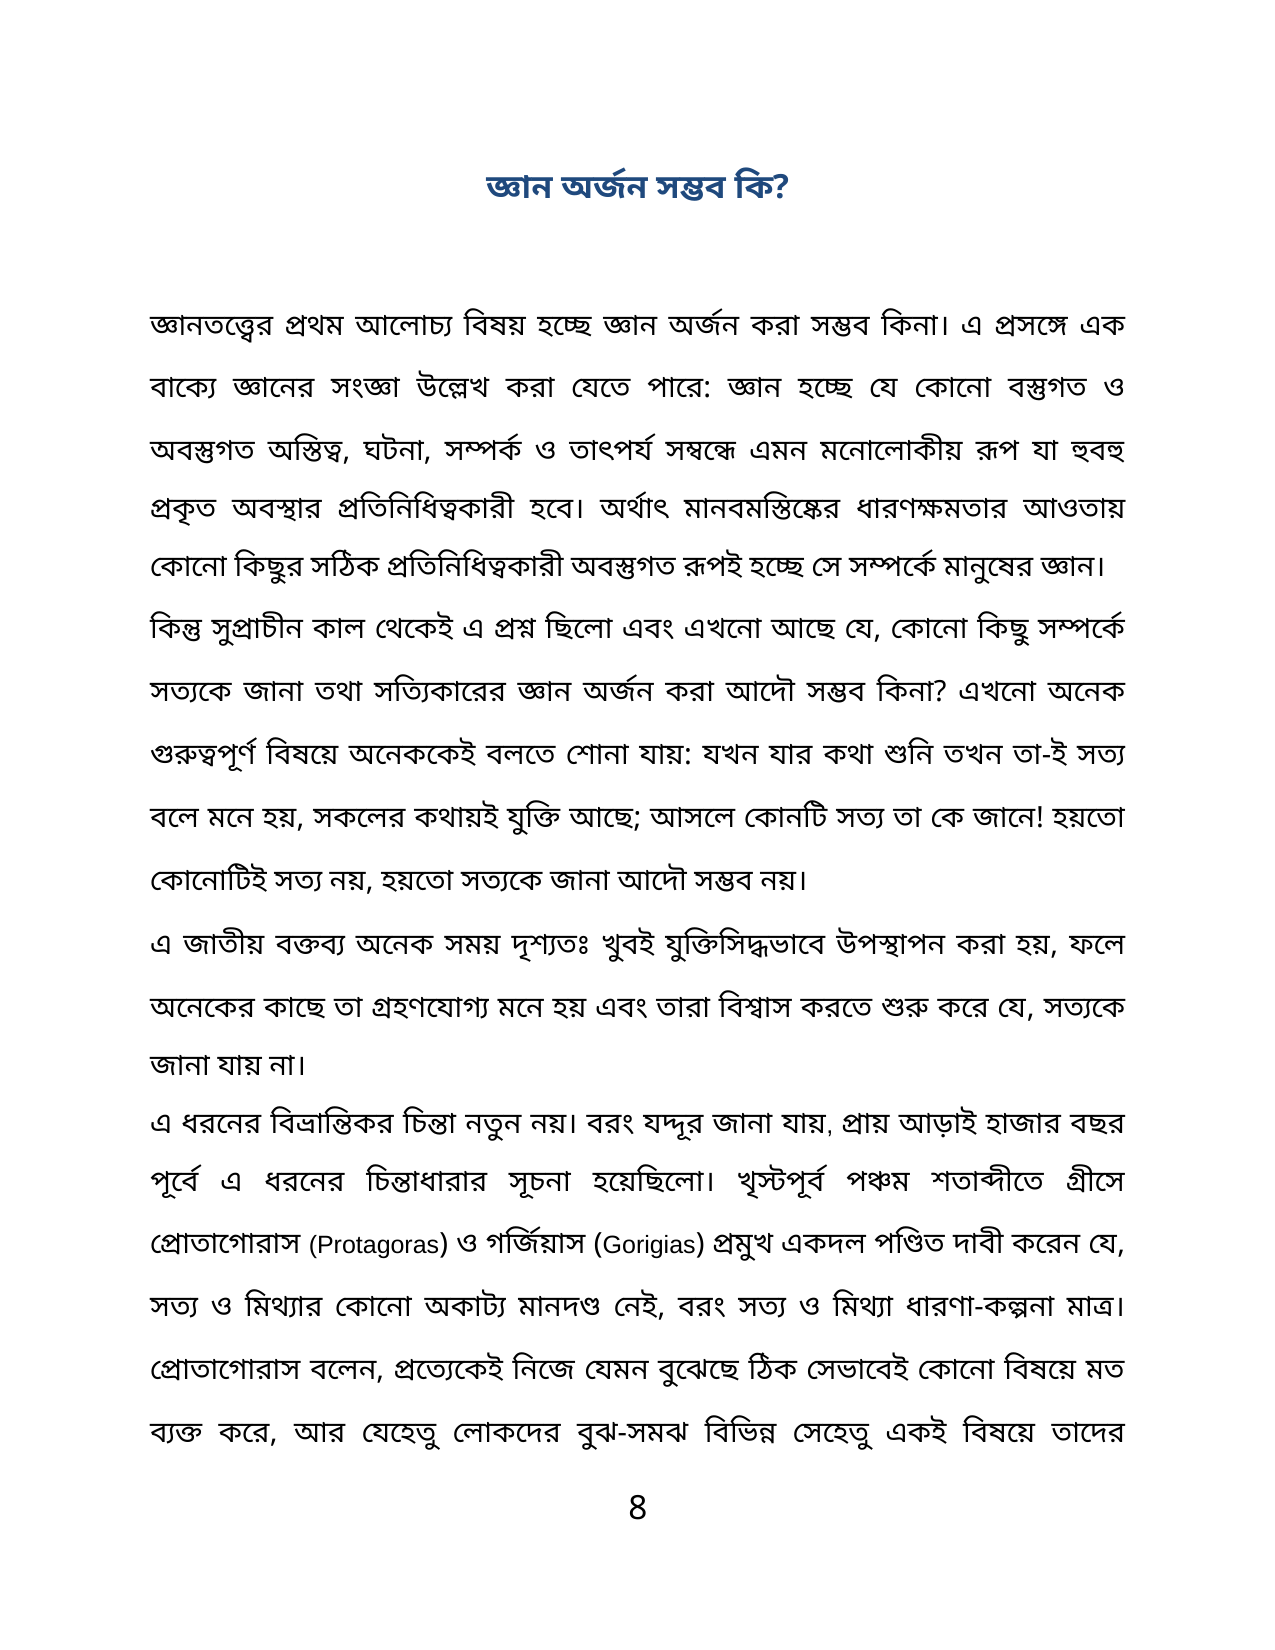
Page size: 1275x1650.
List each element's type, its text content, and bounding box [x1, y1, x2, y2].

text জ্ঞানতত্ত্বের প্রথম আলোচ্য বিষয় হচ্ছে জ্ঞান অর্জন করা সম্ভব কিনা। এ প্রসঙ্গে এক বাক্যে জ্ঞানের সংজ্ঞা উল্লেখ করা যেতে পারে: জ্ঞান হচ্ছে যে কোনো বস্তুগত ও অবস্তুগত অস্তিত্ব, ঘটনা, সম্পর্ক ও তাৎপর্য সম্বন্ধে এমন মনোলোকীয় রূপ যা হুবহু প্রকৃত অবস্থার প্রতিনিধিত্বকারী হবে। অর্থাৎ মানবমস্তিষ্কের ধারণক্ষমতার আওতায় কোনো কিছুর সঠিক প্রতিনিধিত্বকারী অবস্তুগত রূপই হচ্ছে সে সম্পর্কে মানুষের জ্ঞান। [150, 308, 1125, 588]
text এ জাতীয় বক্তব্য অনেক সময় দৃশ্যতঃ খুবই যুক্তিসিদ্ধভাবে উপস্থাপন করা হয়, ফলে অনেকের কাছে তা গ্রহণযোগ্য মনে হয় এবং তারা বিশ্বাস করতে শুরু করে যে, সত্যকে জানা যায় না। [150, 923, 1125, 1087]
text কিন্তু সুপ্রাচীন কাল থেকেই এ প্রশ্ন ছিলো এবং এখনো আছে যে, কোনো কিছু সম্পর্কে সত্যকে জানা তথা সত্যিকারের জ্ঞান অর্জন করা আদৌ সম্ভব কিনা? এখনো অনেক গুরুত্বপূর্ণ বিষয়ে অনেককেই বলতে শোনা যায়: যখন যার কথা শুনি তখন তা-ই সত্য বলে মনে হয়, সকলের কথায়ই যুক্তি আছে; আসলে কোনটি সত্য তা কে জানে! হয়তো কোনোটিই সত্য নয়, হয়তো সত্যকে জানা আদৌ সম্ভব নয়। [150, 608, 1125, 902]
subtitle জ্ঞান অর্জন সম্ভব কি? [150, 162, 1125, 212]
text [150, 1106, 1125, 1454]
